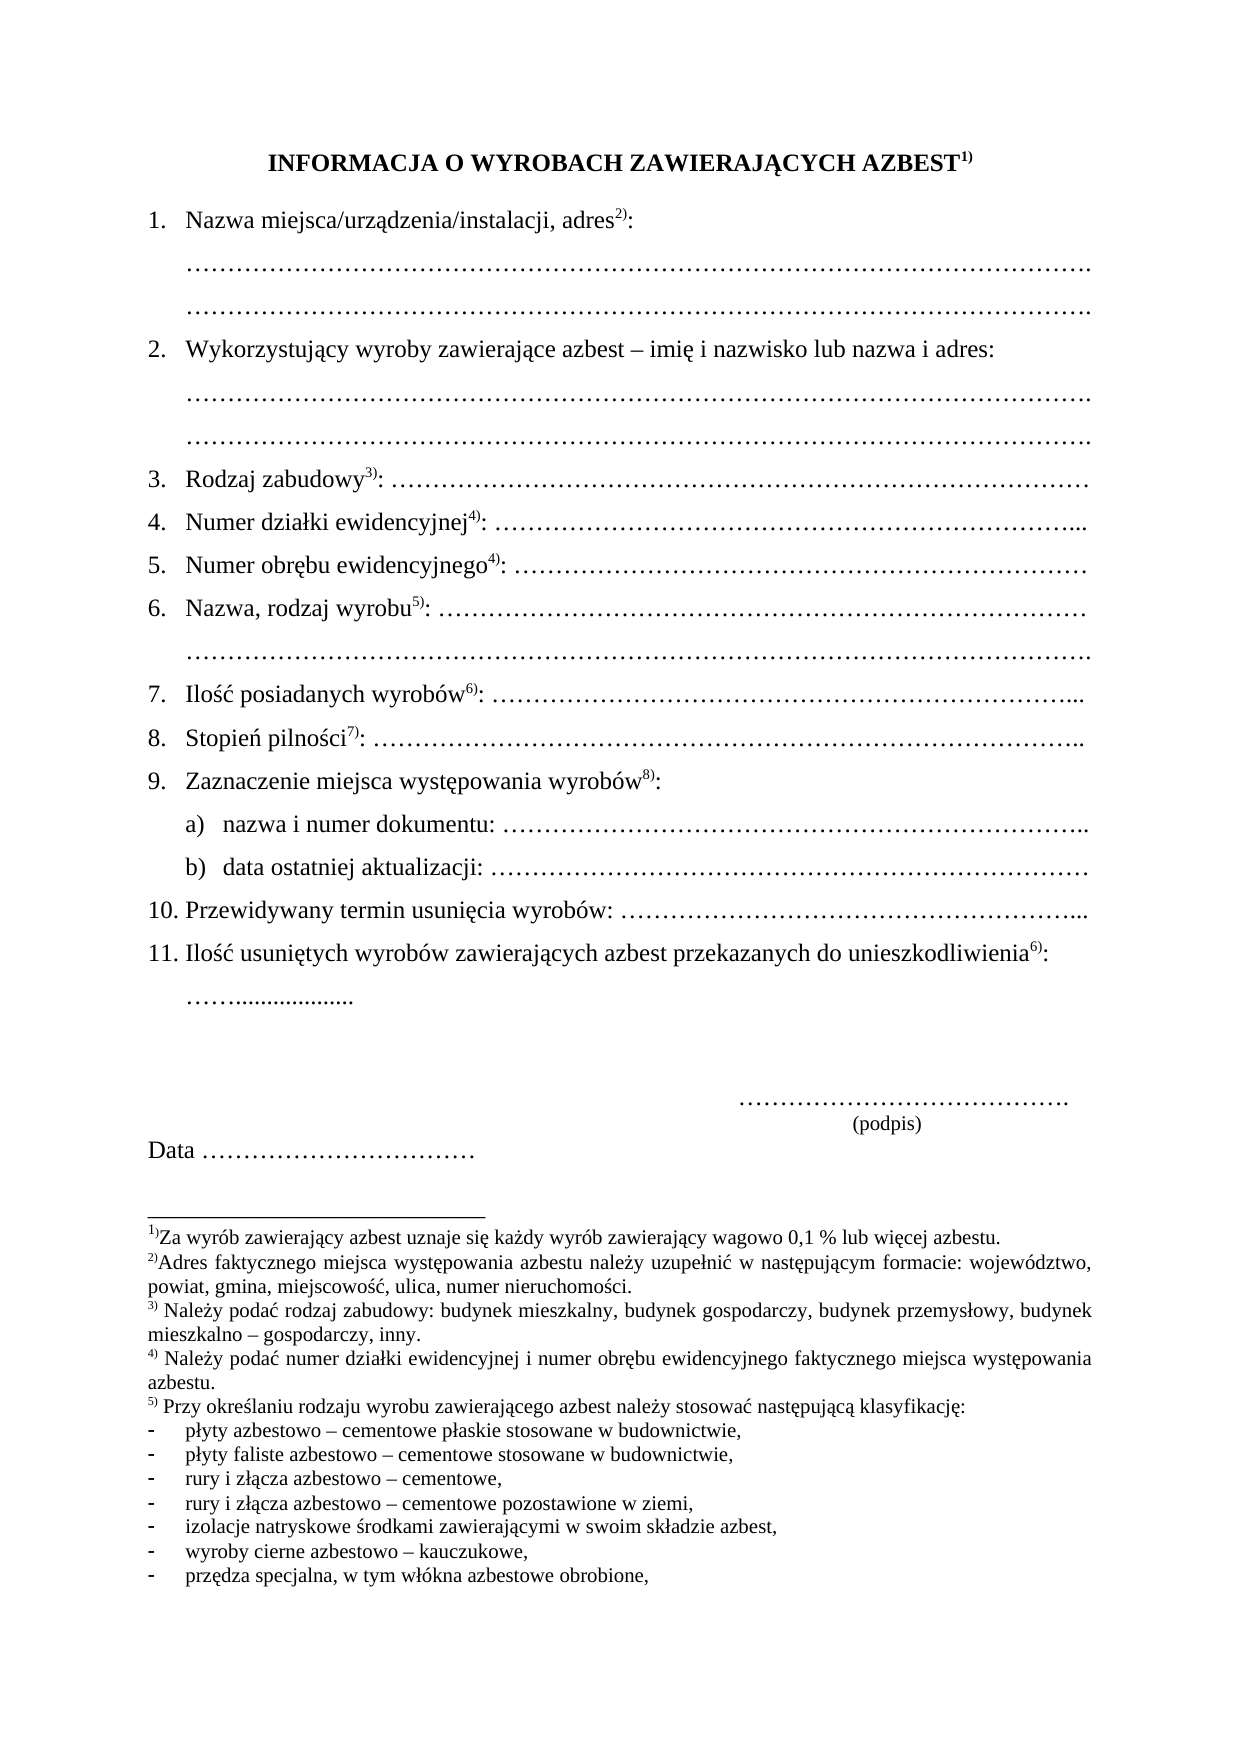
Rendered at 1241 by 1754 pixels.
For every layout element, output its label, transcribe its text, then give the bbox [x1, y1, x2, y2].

text Data …………………………… [148, 1135, 1093, 1163]
list przędza specjalna, w tym włókna azbestowe obrobione, [148, 1563, 1093, 1587]
list ……………………………………………………………………………………………….………………………………………………………………………………………………. [185, 378, 1093, 449]
list Ilość posiadanych wyrobów6): ……………………………………………………………... [148, 679, 1093, 708]
list płyty azbestowo – cementowe płaskie stosowane w budownictwie, [148, 1418, 1093, 1442]
list data ostatniej aktualizacji: ……………………………………………………………… [185, 852, 1093, 881]
list Stopień pilności7): ………………………………………………………………………….. [148, 723, 1093, 751]
list izolacje natryskowe środkami zawierającymi w swoim składzie azbest, [148, 1514, 1093, 1538]
text ___________________________ [148, 1192, 1093, 1221]
list Zaznaczenie miejsca występowania wyrobów8): [148, 766, 1093, 794]
text 2)Adres faktycznego miejsca występowania azbestu należy uzupełnić w następującym formacie: województwo, powiat, gmina, miejscowość, ulica, numer nieruchomości. [148, 1250, 1093, 1298]
list nazwa i numer dokumentu: …………………………………………………………….. [185, 809, 1093, 838]
list rury i złącza azbestowo – cementowe pozostawione w ziemi, [148, 1490, 1093, 1514]
text 3) Należy podać rodzaj zabudowy: budynek mieszkalny, budynek gospodarczy, budynek przemysłowy, budynek mieszkalno – gospodarczy, inny. [148, 1298, 1093, 1346]
list ……………………………………………………………………………………………….………………………………………………………………………………………………. [185, 248, 1093, 320]
list Przewidywany termin usunięcia wyrobów: ………………………………………………... [148, 895, 1093, 924]
text INFORMACJA O WYROBACH ZAWIERAJĄCYCH AZBEST1) [148, 148, 1093, 176]
list Numer obrębu ewidencyjnego4): …………………………………………………………… [148, 550, 1093, 579]
text 1)Za wyrób zawierający azbest uznaje się każdy wyrób zawierający wagowo 0,1 % lub więcej azbestu. [148, 1221, 1093, 1250]
list Nazwa, rodzaj wyrobu5): …………………………………………………………………… [148, 593, 1093, 622]
text 5) Przy określaniu rodzaju wyrobu zawierającego azbest należy stosować następującą klasyfikację: [148, 1394, 1093, 1418]
list rury i złącza azbestowo – cementowe, [148, 1466, 1093, 1490]
list ………………………………………………………………………………………………. [185, 636, 1093, 665]
list Rodzaj zabudowy3): ………………………………………………………………………… [148, 464, 1093, 493]
text 4) Należy podać numer działki ewidencyjnej i numer obrębu ewidencyjnego faktycznego miejsca występowania azbestu. [148, 1346, 1093, 1394]
list płyty faliste azbestowo – cementowe stosowane w budownictwie, [148, 1442, 1093, 1466]
text …………………………………. [738, 1082, 1093, 1111]
text (podpis) [738, 1111, 1093, 1135]
list wyroby cierne azbestowo – kauczukowe, [148, 1538, 1093, 1563]
list Numer działki ewidencyjnej4): ……………………………………………………………... [148, 507, 1093, 536]
list Ilość usuniętych wyrobów zawierających azbest przekazanych do unieszkodliwienia6): ……................... [148, 938, 1093, 1010]
list Wykorzystujący wyroby zawierające azbest – imię i nazwisko lub nazwa i adres: [148, 334, 1093, 363]
list Nazwa miejsca/urządzenia/instalacji, adres2): [148, 205, 1093, 234]
